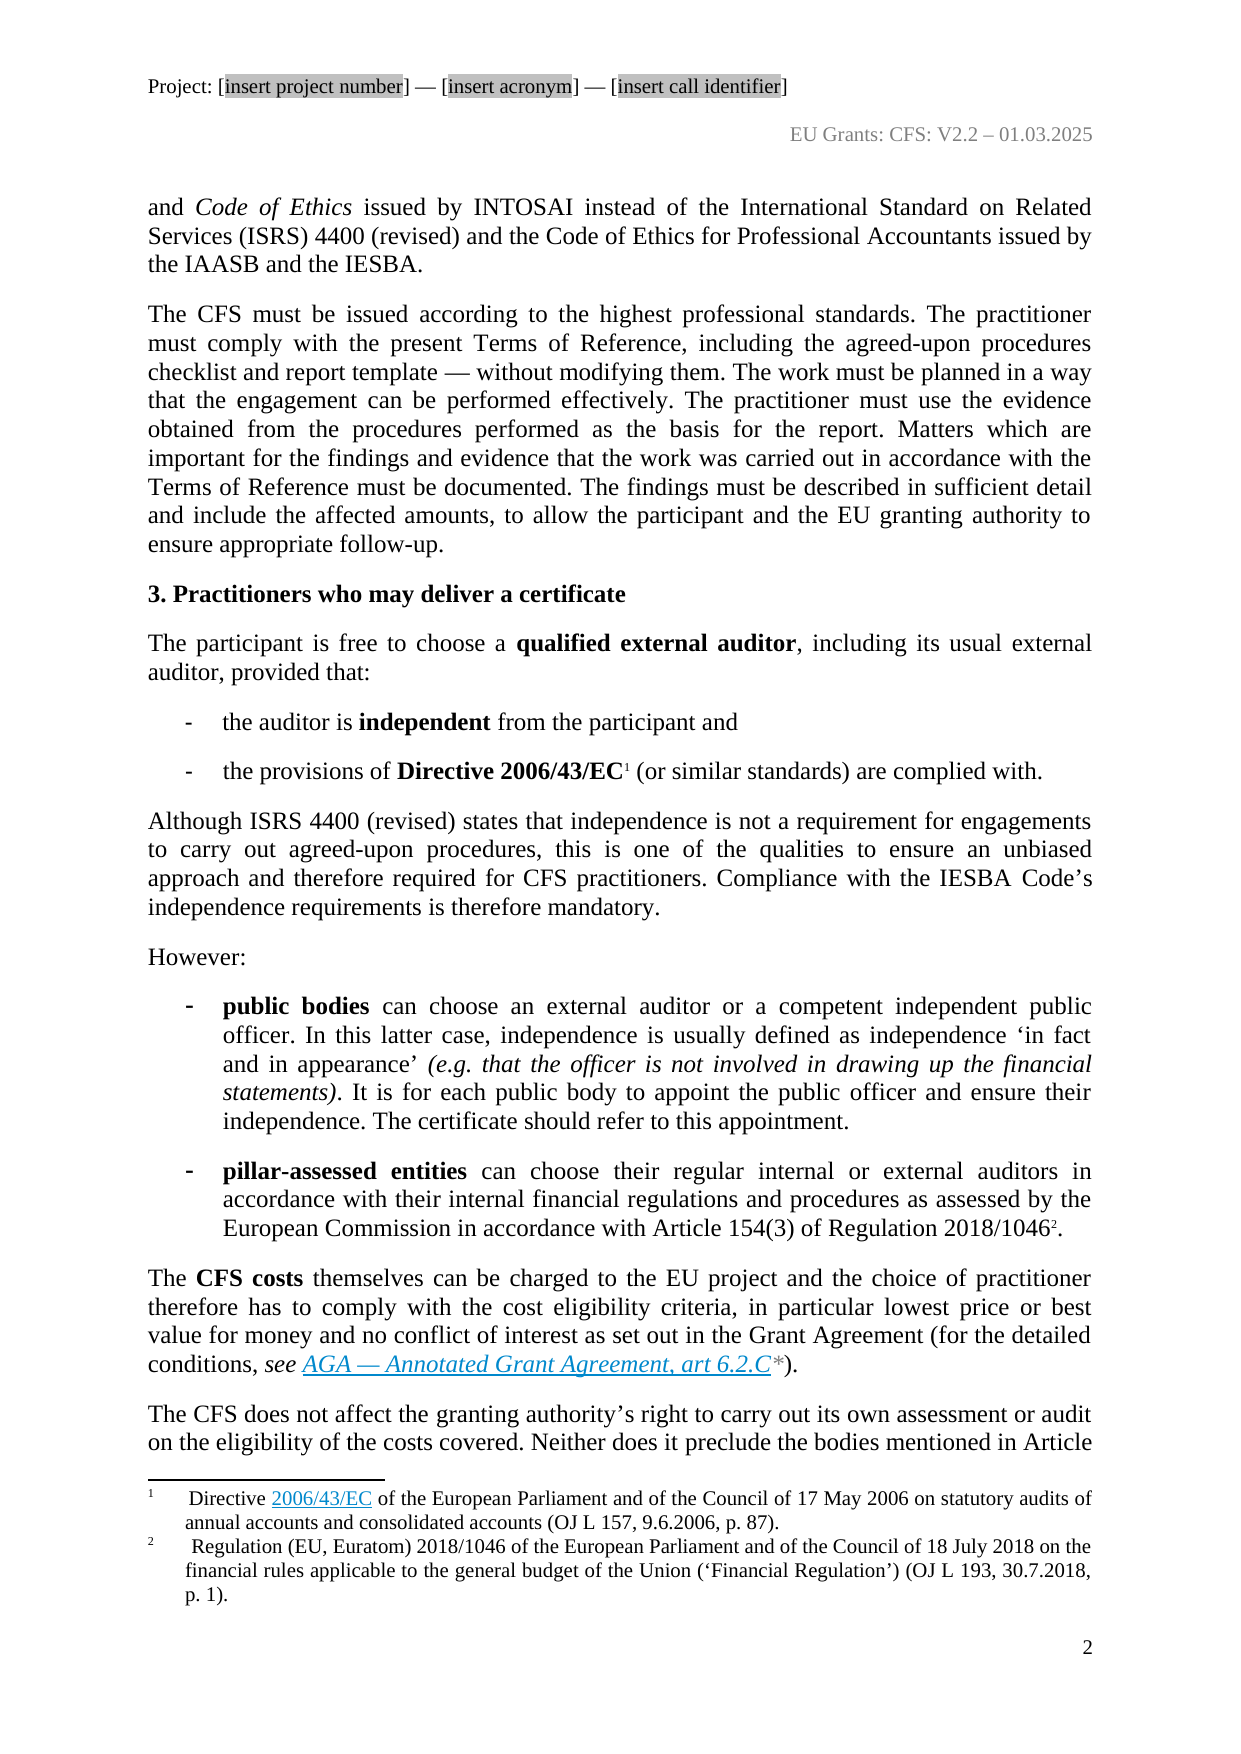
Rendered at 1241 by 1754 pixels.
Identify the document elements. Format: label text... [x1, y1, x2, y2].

subtitle 3. Practitioners who may deliver a certificate [148, 579, 1093, 607]
list the auditor is independent from the participant and [185, 707, 1093, 735]
list the provisions of Directive 2006/43/EC (or similar standards) are complied with. [185, 756, 1093, 785]
list public bodies can choose an external auditor or a competent independent public officer. In this latter case, independence is usually defined as independence ‘in fact and in appearance’ (e.g. that the officer is not involved in drawing up the financial statements). It is for each public body to appoint the public officer and ensure their independence. The certificate should refer to this appointment. [185, 991, 1093, 1135]
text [148, 192, 1093, 278]
text The participant is free to choose a qualified external auditor, including its usual external auditor, provided that: [148, 628, 1093, 686]
text The CFS must be issued according to the highest professional standards. The practitioner must comply with the present Terms of Reference, including the agreed-upon procedures checklist and report template — without modifying them. The work must be planned in a way that the engagement can be performed effectively. The practitioner must use the evidence obtained from the procedures performed as the basis for the report. Matters which are important for the findings and evidence that the work was carried out in accordance with the Terms of Reference must be documented. The findings must be described in sufficient detail and include the affected amounts, to allow the participant and the EU granting authority to ensure appropriate follow-up. [148, 299, 1093, 558]
text The CFS costs themselves can be charged to the EU project and the choice of practitioner therefore has to comply with the cost eligibility criteria, in particular lowest price or best value for money and no conflict of interest as set out in the Grant Agreement (for the detailed conditions, see AGA — Annotated Grant Agreement, art 6.2.C*). [148, 1263, 1093, 1378]
text However: [148, 942, 1093, 970]
text Although ISRS 4400 (revised) states that independence is not a requirement for engagements to carry out agreed-upon procedures, this is one of the qualities to ensure an unbiased approach and therefore required for CFS practitioners. Compliance with the IESBA Code’s independence requirements is therefore mandatory. [148, 806, 1093, 921]
picture [313, 1491, 319, 1505]
picture [339, 1491, 345, 1505]
list pillar-assessed entities can choose their regular internal or external auditors in accordance with their internal financial regulations and procedures as assessed by the European Commission in accordance with Article 154(3) of Regulation 2018/1046. [185, 1156, 1093, 1242]
